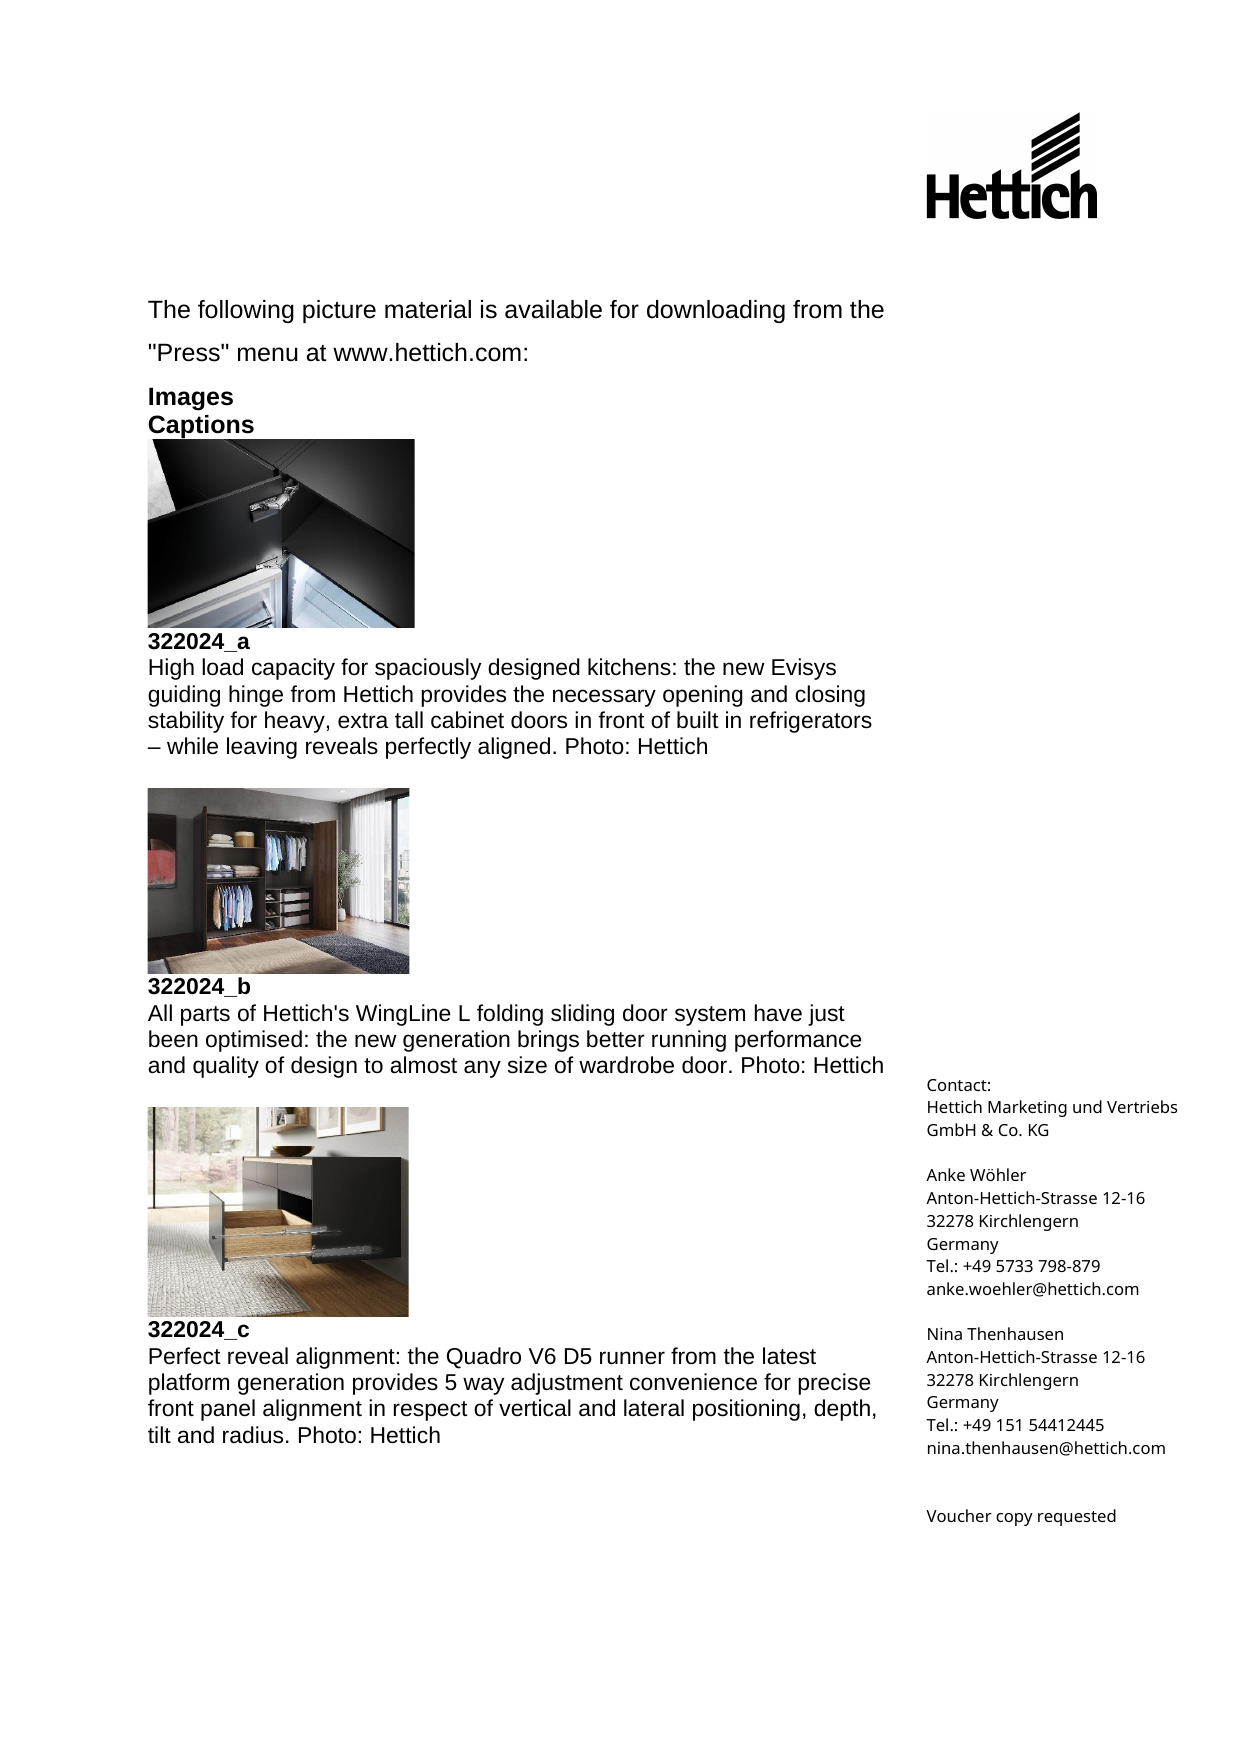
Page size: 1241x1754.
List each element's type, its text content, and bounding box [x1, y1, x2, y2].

picture [147, 788, 410, 974]
text High load capacity for spaciously designed kitchens: the new Evisys guiding hinge from Hettich provides the necessary opening and closing stability for heavy, extra tall cabinet doors in front of built in refrigerators – while leaving reveals perfectly aligned. Photo: Hettich [148, 654, 886, 759]
text 322024_b [148, 973, 886, 1000]
text Captions [148, 410, 886, 439]
text 322024_a [148, 628, 886, 654]
text Perfect reveal alignment: the Quadro V6 D5 runner from the latest platform generation provides 5 way adjustment convenience for precise front panel alignment in respect of vertical and lateral positioning, depth, tilt and radius. Photo: Hettich [148, 1343, 886, 1448]
text Images [148, 382, 886, 410]
text All parts of Hettich's WingLine L folding sliding door system have just been optimised: the new generation brings better running performance and quality of design to almost any size of wardrobe door. Photo: Hettich [148, 1000, 886, 1079]
text 322024_c [148, 1316, 886, 1343]
picture [147, 1107, 409, 1317]
picture [926, 112, 1097, 219]
picture [147, 439, 415, 628]
text The following picture material is available for downloading from the "Press" menu at www.hettich.com: [148, 295, 886, 367]
